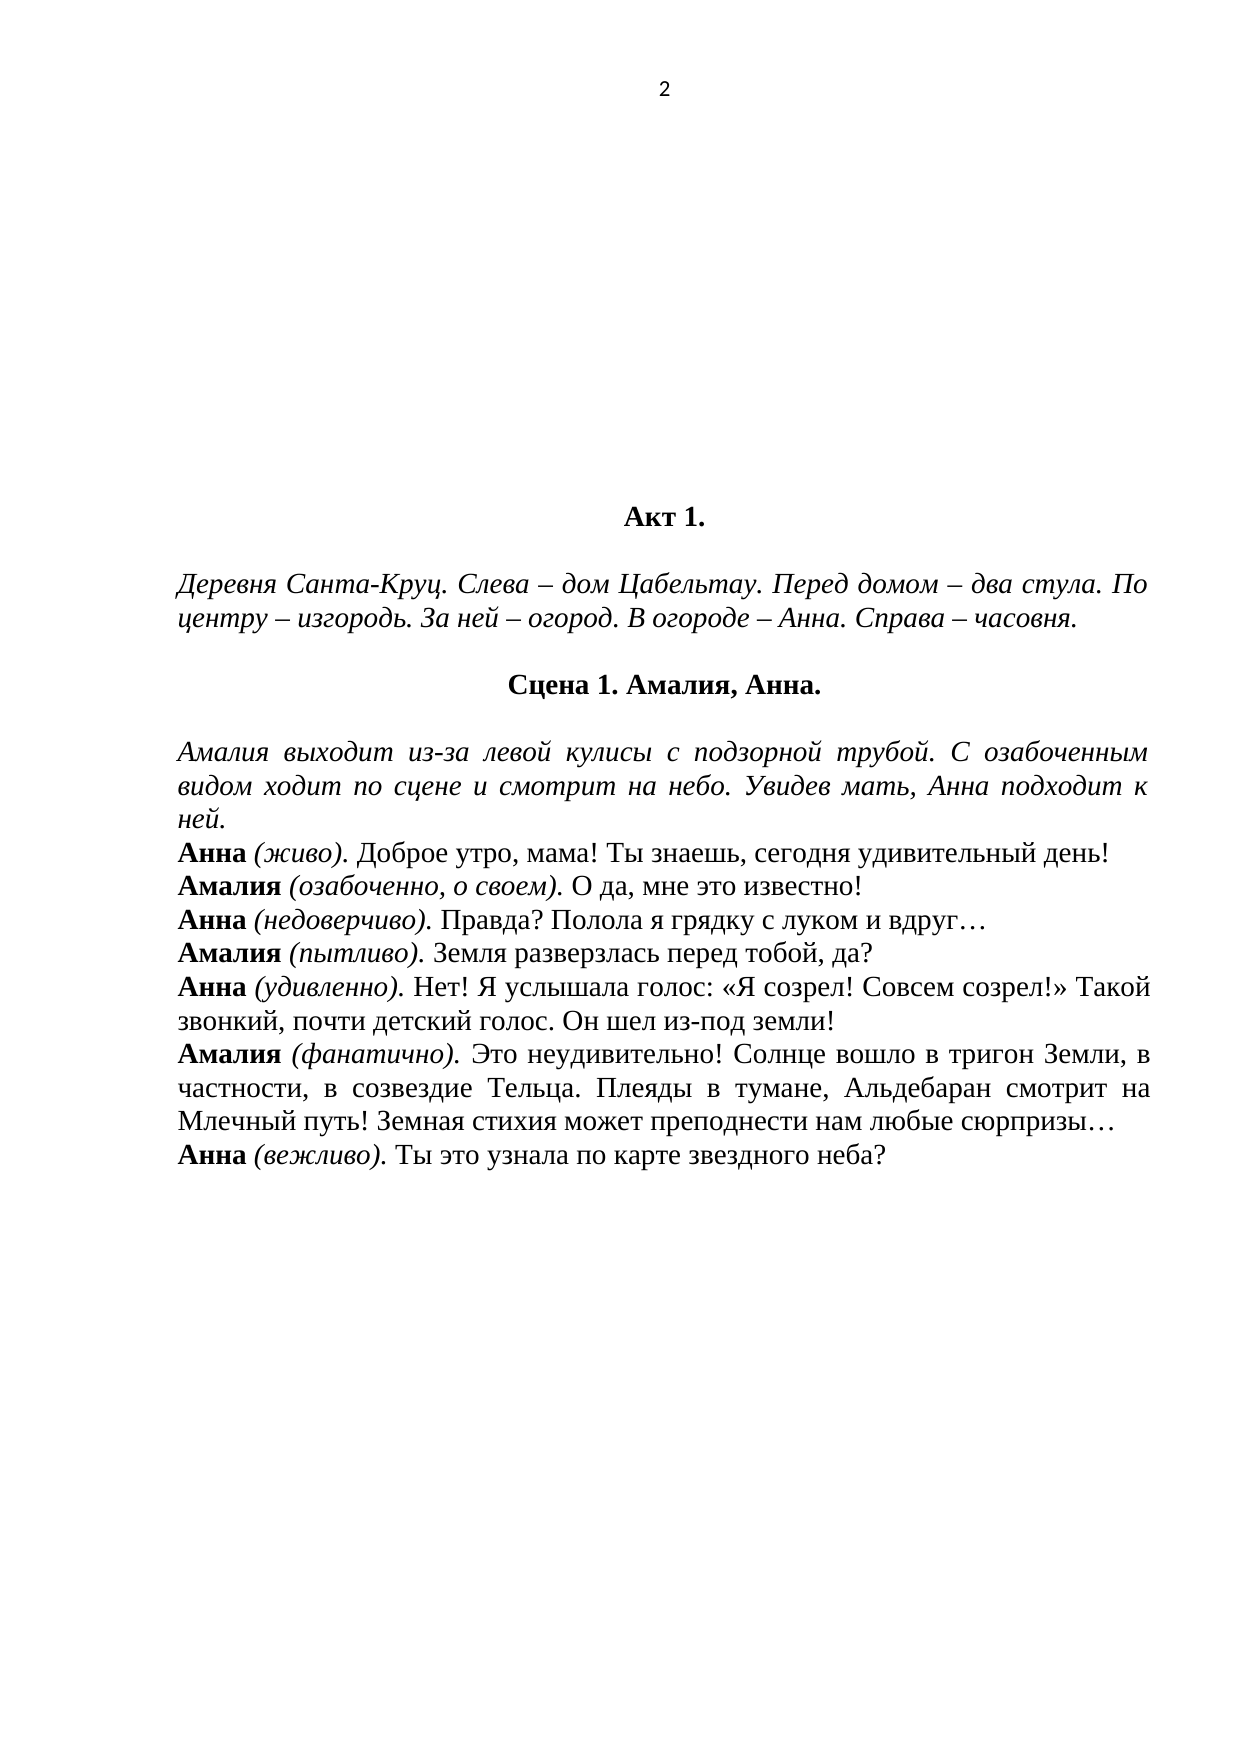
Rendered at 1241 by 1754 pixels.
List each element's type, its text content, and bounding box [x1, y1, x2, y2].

text Амалия (озабоченно, о своем). О да, мне это известно! [177, 868, 1152, 902]
text Сцена 1. Амалия, Анна. [177, 667, 1152, 701]
text Амалия выходит из-за левой кулисы с подзорной трубой. С озабоченным видом ходит по сцене и смотрит на небо. Увидев мать, Анна подходит к ней. [177, 734, 1152, 835]
text Анна (недоверчиво). Правда? Полола я грядку с луком и вдруг… [177, 902, 1152, 936]
text Амалия (пытливо). Земля разверзлась перед тобой, да? [177, 936, 1152, 969]
text Акт 1. [177, 499, 1152, 533]
text Анна (вежливо). Ты это узнала по карте звездного неба? [177, 1137, 1152, 1170]
text Амалия (фанатично). Это неудивительно! Солнце вошло в тригон Земли, в частности, в созвездие Тельца. Плеяды в тумане, Альдебаран смотрит на Млечный путь! Земная стихия может преподнести нам любые сюрпризы… [177, 1036, 1152, 1137]
text Анна (удивленно). Нет! Я услышала голос: «Я созрел! Совсем созрел!» Такой звонкий, почти детский голос. Он шел из-под земли! [177, 969, 1152, 1036]
text Деревня Санта-Круц. Слева – дом Цабельтау. Перед домом – два стула. По центру – изгородь. За ней – огород. В огороде – Анна. Справа – часовня. [177, 567, 1152, 634]
text Анна (живо). Доброе утро, мама! Ты знаешь, сегодня удивительный день! [177, 835, 1152, 868]
